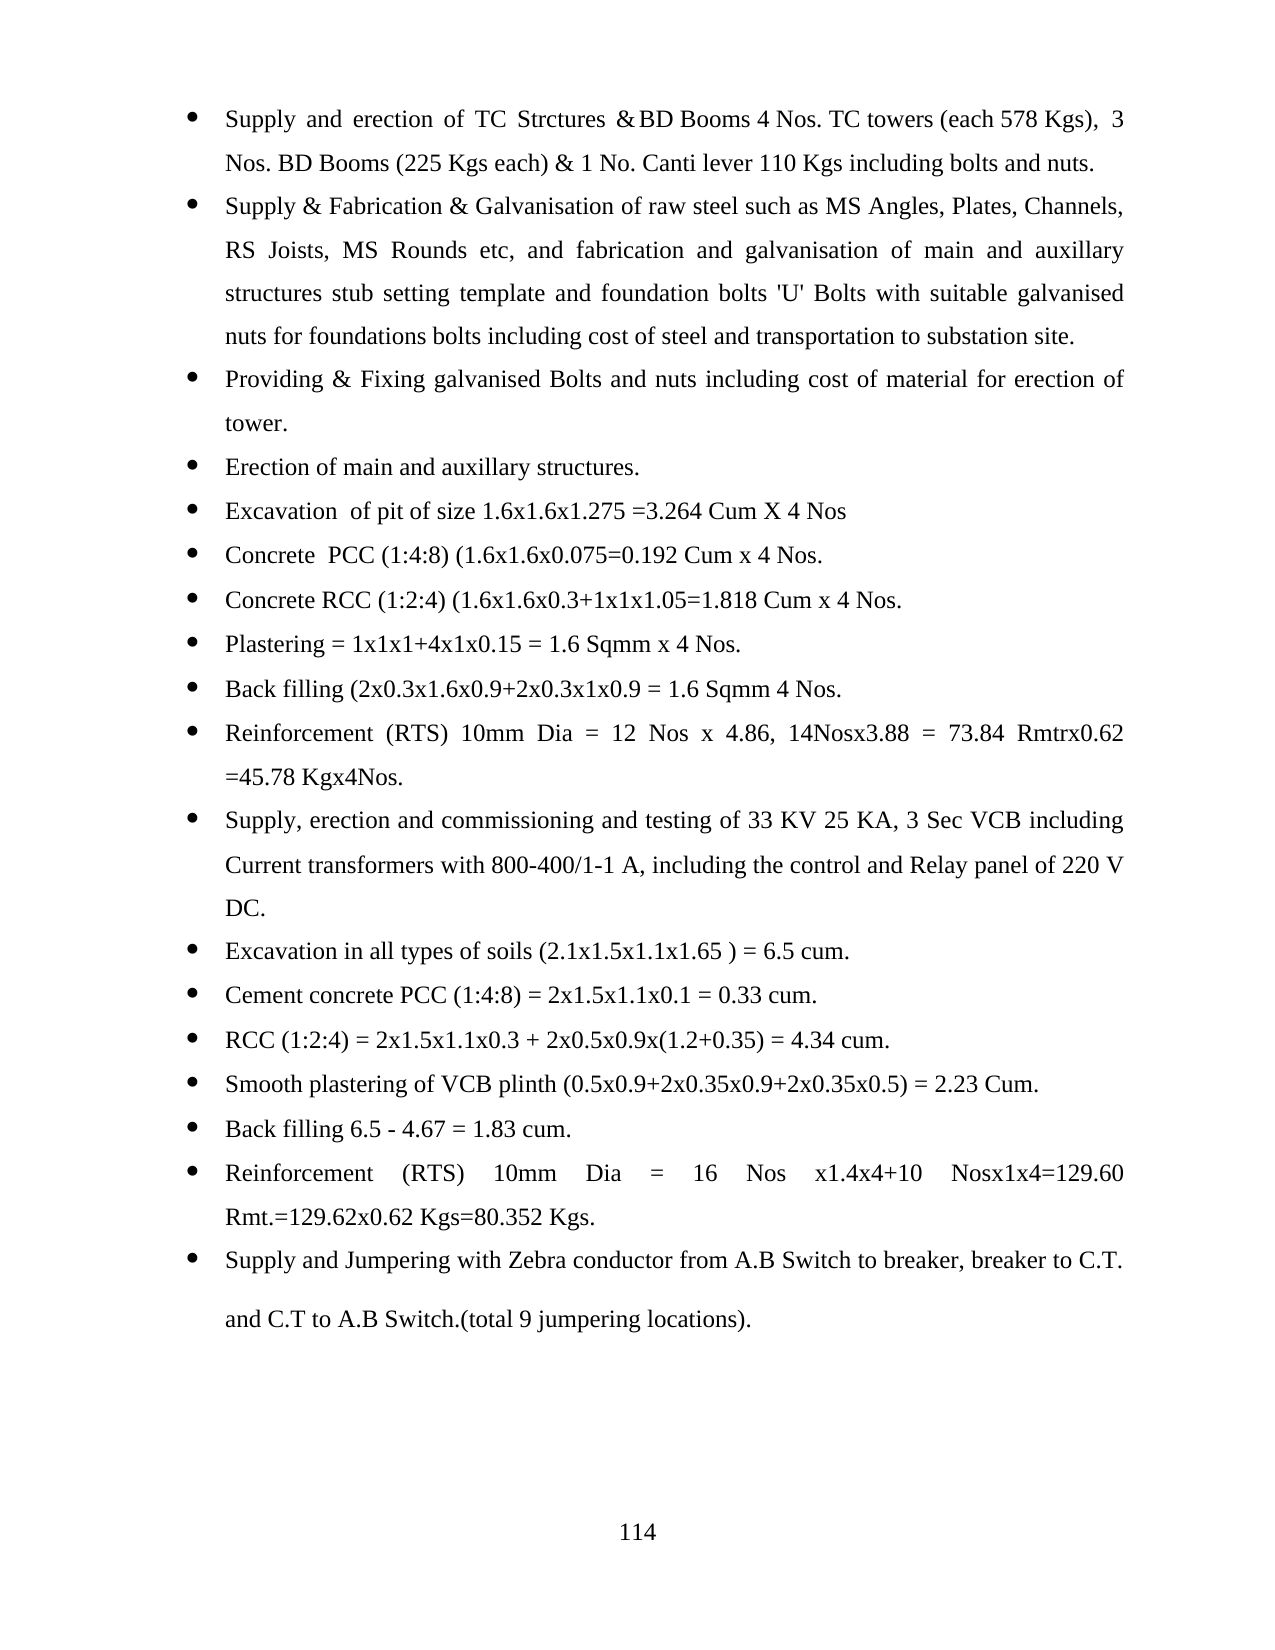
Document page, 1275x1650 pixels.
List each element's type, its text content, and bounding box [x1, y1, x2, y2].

list Plastering = 1x1x1+4x1x0.15 = 1.6 Sqmm x 4 Nos. [187, 629, 1125, 659]
list Smooth plastering of VCB plinth (0.5x0.9+2x0.35x0.9+2x0.35x0.5) = 2.23 Cum. [187, 1069, 1125, 1099]
list RCC (1:2:4) = 2x1.5x1.1x0.3 + 2x0.5x0.9x(1.2+0.35) = 4.34 cum. [187, 1025, 1125, 1054]
list Supply, erection and commissioning and testing of 33 KV 25 KA, 3 Sec VCB including Current transformers with 800-400/1-1 A, including the control and Relay panel of 220 V DC. [187, 806, 1125, 922]
list Erection of main and auxillary structures. [187, 452, 1125, 481]
list Cement concrete PCC (1:4:8) = 2x1.5x1.1x0.1 = 0.33 cum. [187, 980, 1125, 1010]
list Supply and Jumpering with Zebra conductor from A.B Switch to breaker, breaker to C.T. and C.T to A.B Switch.(total 9 jumpering locations). [187, 1246, 1125, 1333]
list Reinforcement (RTS) 10mm Dia = 16 Nos x1.4x4+10 Nosx1x4=129.60 Rmt.=129.62x0.62 Kgs=80.352 Kgs. [187, 1158, 1125, 1231]
list Back filling (2x0.3x1.6x0.9+2x0.3x1x0.9 = 1.6 Sqmm 4 Nos. [187, 674, 1125, 704]
list Excavation in all types of soils (2.1x1.5x1.1x1.65 ) = 6.5 cum. [187, 936, 1125, 966]
list Providing & Fixing galvanised Bolts and nuts including cost of material for erection of tower. [187, 364, 1125, 437]
list Excavation of pit of size 1.6x1.6x1.275 =3.264 Cum X 4 Nos [187, 496, 1125, 526]
list Reinforcement (RTS) 10mm Dia = 12 Nos x 4.86, 14Nosx3.88 = 73.84 Rmtrx0.62 =45.78 Kgx4Nos. [187, 718, 1125, 791]
list Supply and erection of TC Strctures & BD Booms 4 Nos. TC towers (each 578 Kgs), 3 Nos. BD Booms (225 Kgs each) & 1 No. Canti lever 110 Kgs including bolts and nuts. [187, 104, 1125, 177]
list Concrete RCC (1:2:4) (1.6x1.6x0.3+1x1x1.05=1.818 Cum x 4 Nos. [187, 585, 1125, 615]
list Supply & Fabrication & Galvanisation of raw steel such as MS Angles, Plates, Channels, RS Joists, MS Rounds etc, and fabrication and galvanisation of main and auxillary structures stub setting template and foundation bolts 'U' Bolts with suitable galvanised nuts for foundations bolts including cost of steel and transportation to substation site. [187, 191, 1125, 350]
list Concrete PCC (1:4:8) (1.6x1.6x0.075=0.192 Cum x 4 Nos. [187, 541, 1125, 570]
list Back filling 6.5 - 4.67 = 1.83 cum. [187, 1114, 1125, 1143]
